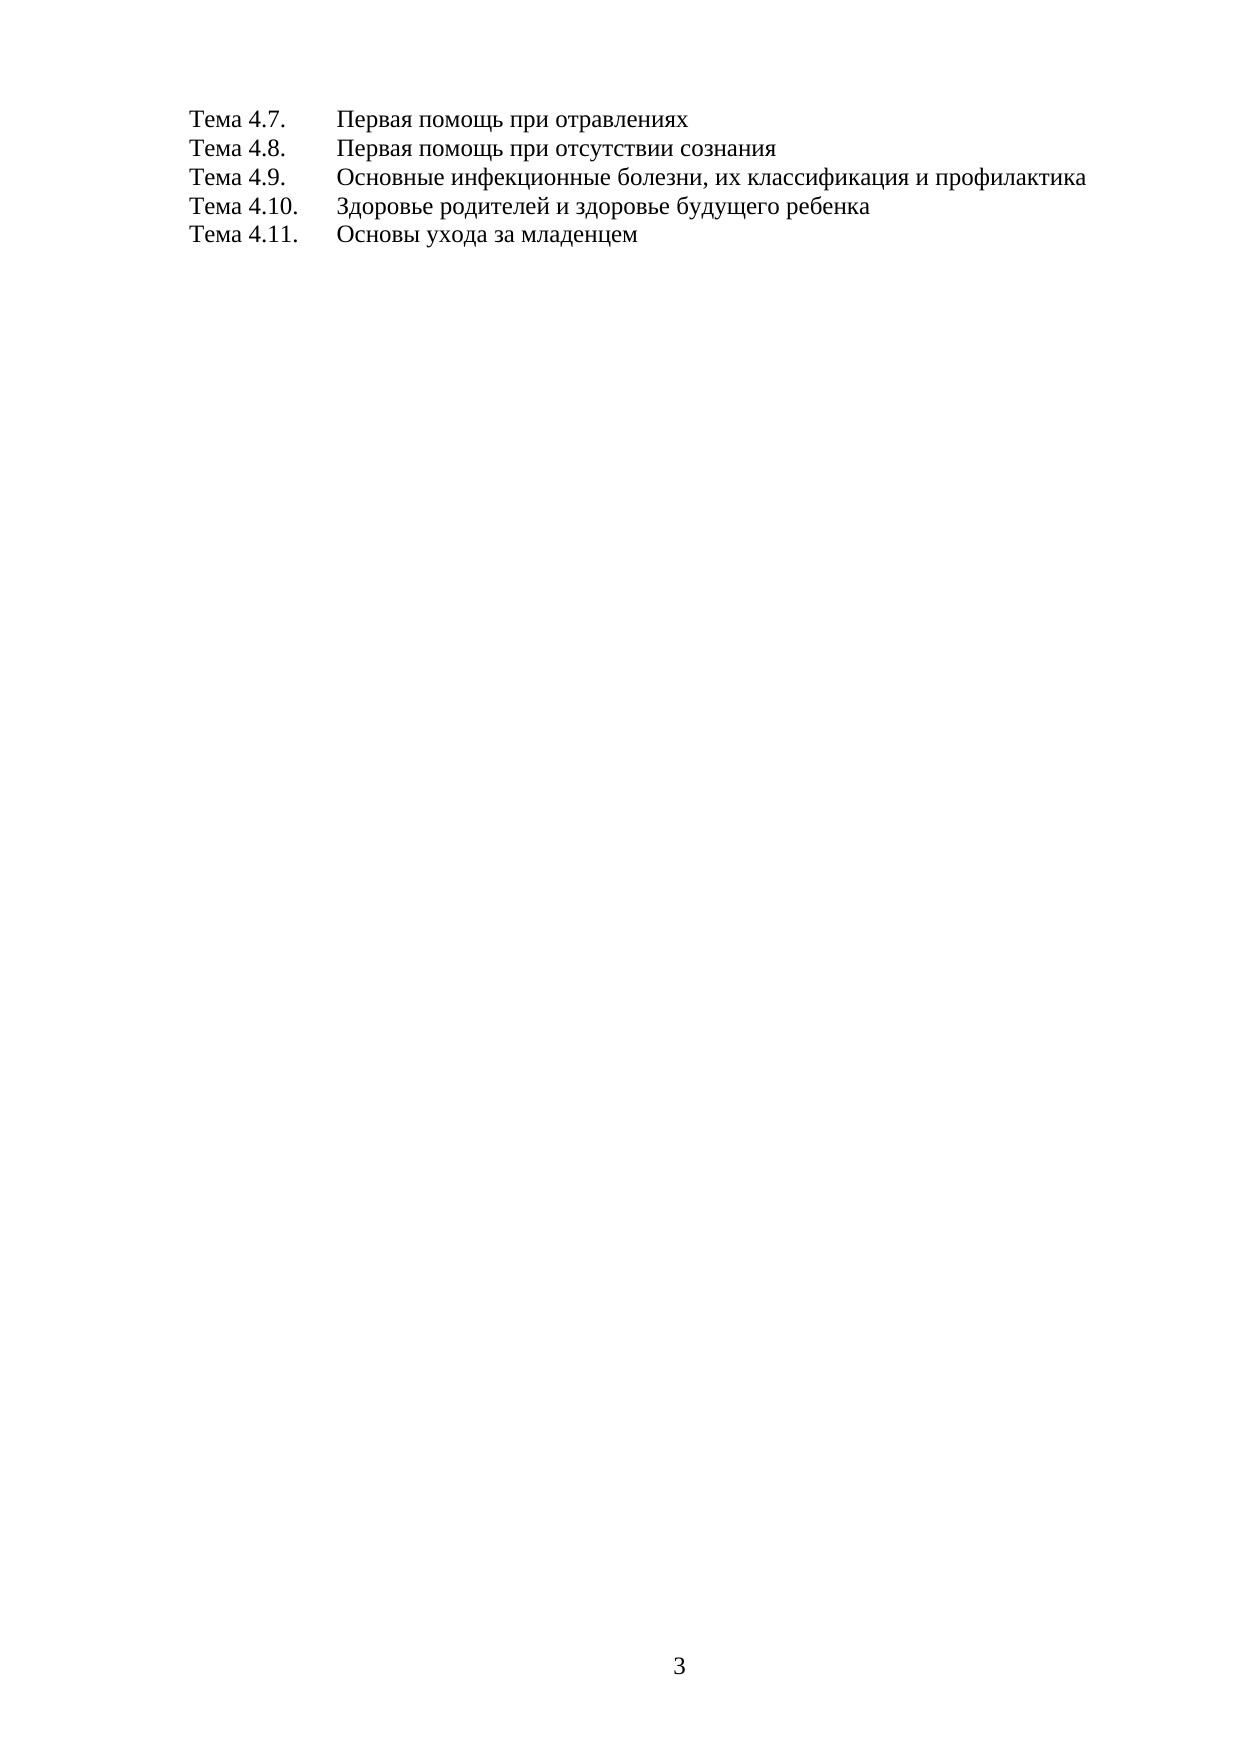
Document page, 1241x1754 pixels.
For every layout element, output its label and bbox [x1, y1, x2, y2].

table_cell [178, 104, 1151, 392]
